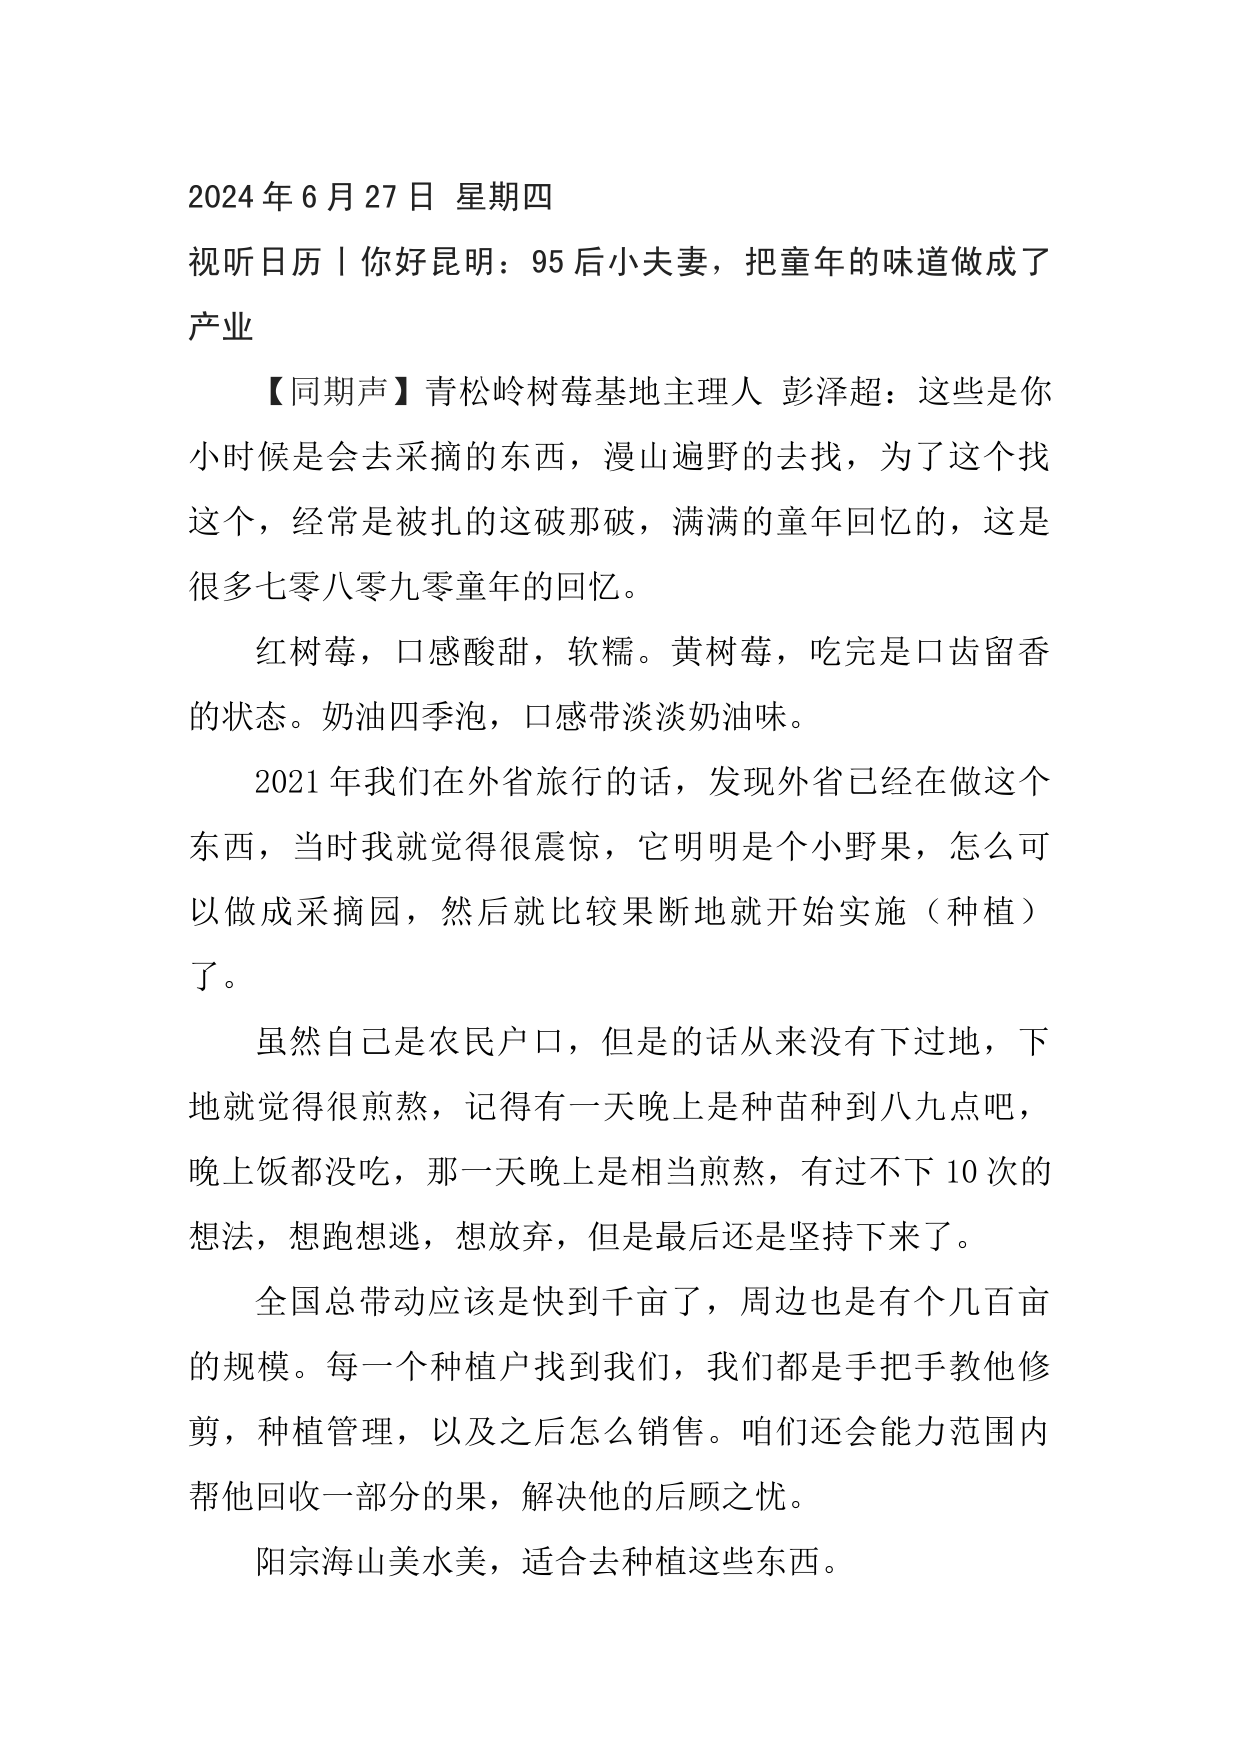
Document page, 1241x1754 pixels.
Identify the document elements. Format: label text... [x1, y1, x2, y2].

text 2021年我们在外省旅行的话，发现外省已经在做这个东西，当时我就觉得很震惊，它明明是个小野果，怎么可以做成采摘园，然后就比较果断地就开始实施（种植）了。 [187, 747, 1053, 1007]
text 阳宗海山美水美，适合去种植这些东西。 [187, 1527, 1053, 1592]
text 虽然自己是农民户口，但是的话从来没有下过地，下地就觉得很煎熬，记得有一天晚上是种苗种到八九点吧，晚上饭都没吃，那一天晚上是相当煎熬，有过不下10次的想法，想跑想逃，想放弃，但是最后还是坚持下来了。 [187, 1007, 1053, 1267]
text 【同期声】青松岭树莓基地主理人 彭泽超：这些是你小时候是会去采摘的东西，漫山遍野的去找，为了这个找这个，经常是被扎的这破那破，满满的童年回忆的，这是很多七零八零九零童年的回忆。 [187, 357, 1053, 617]
text 视听日历丨你好昆明：95后小夫妻，把童年的味道做成了产业 [187, 227, 1053, 357]
text 红树莓，口感酸甜，软糯。黄树莓，吃完是口齿留香的状态。奶油四季泡，口感带淡淡奶油味。 [187, 617, 1053, 747]
text 2024年6月27日 星期四 [187, 162, 1053, 227]
text 全国总带动应该是快到千亩了，周边也是有个几百亩的规模。每一个种植户找到我们，我们都是手把手教他修剪，种植管理，以及之后怎么销售。咱们还会能力范围内帮他回收一部分的果，解决他的后顾之忧。 [187, 1267, 1053, 1527]
